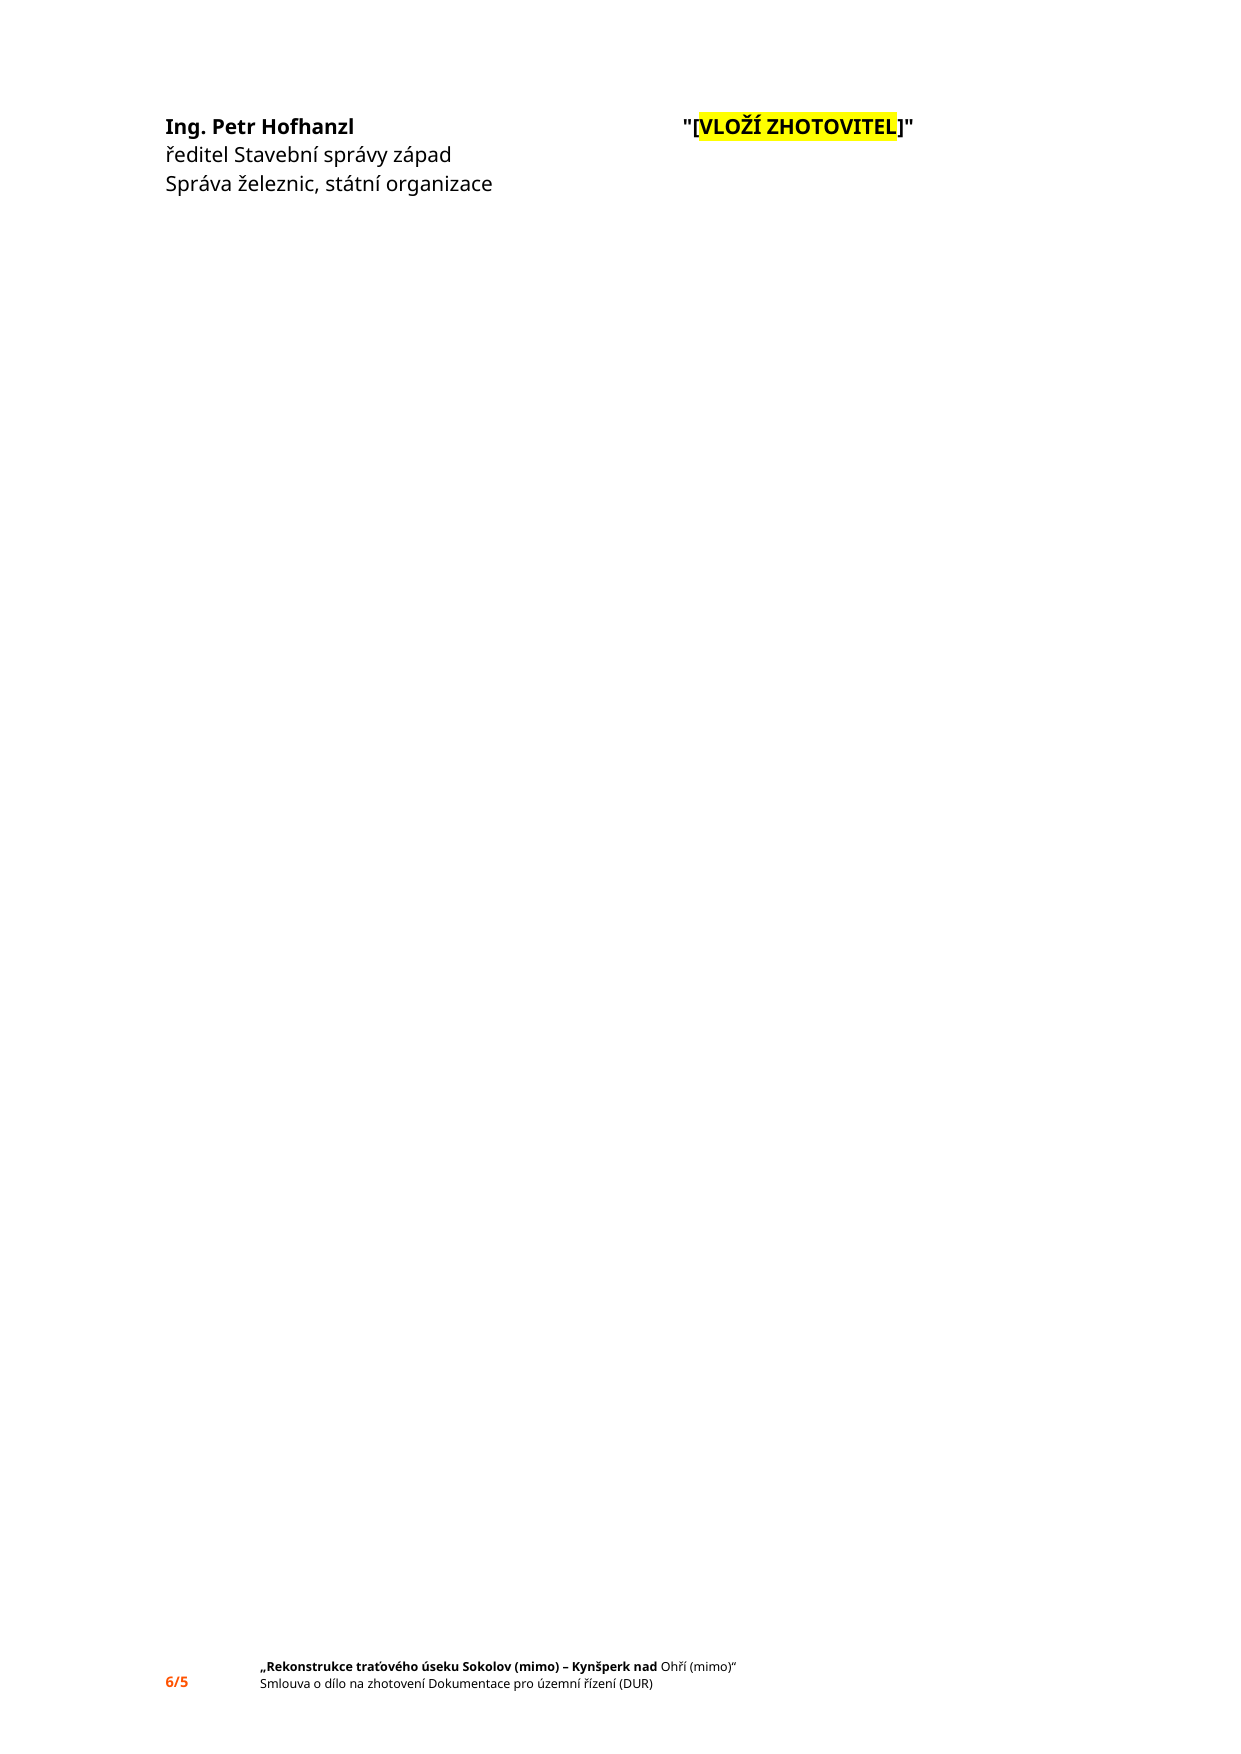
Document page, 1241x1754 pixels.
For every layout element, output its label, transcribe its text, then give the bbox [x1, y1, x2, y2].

text Ing. Petr Hofhanzl "[VLOŽÍ ZHOTOVITEL]" [897, 112, 1075, 141]
text Správa železnic, státní organizace [165, 169, 1075, 197]
text Ing. Petr Hofhanzl "[VLOŽÍ ZHOTOVITEL]" [165, 112, 699, 141]
text ředitel Stavební správy západ [165, 141, 1075, 169]
